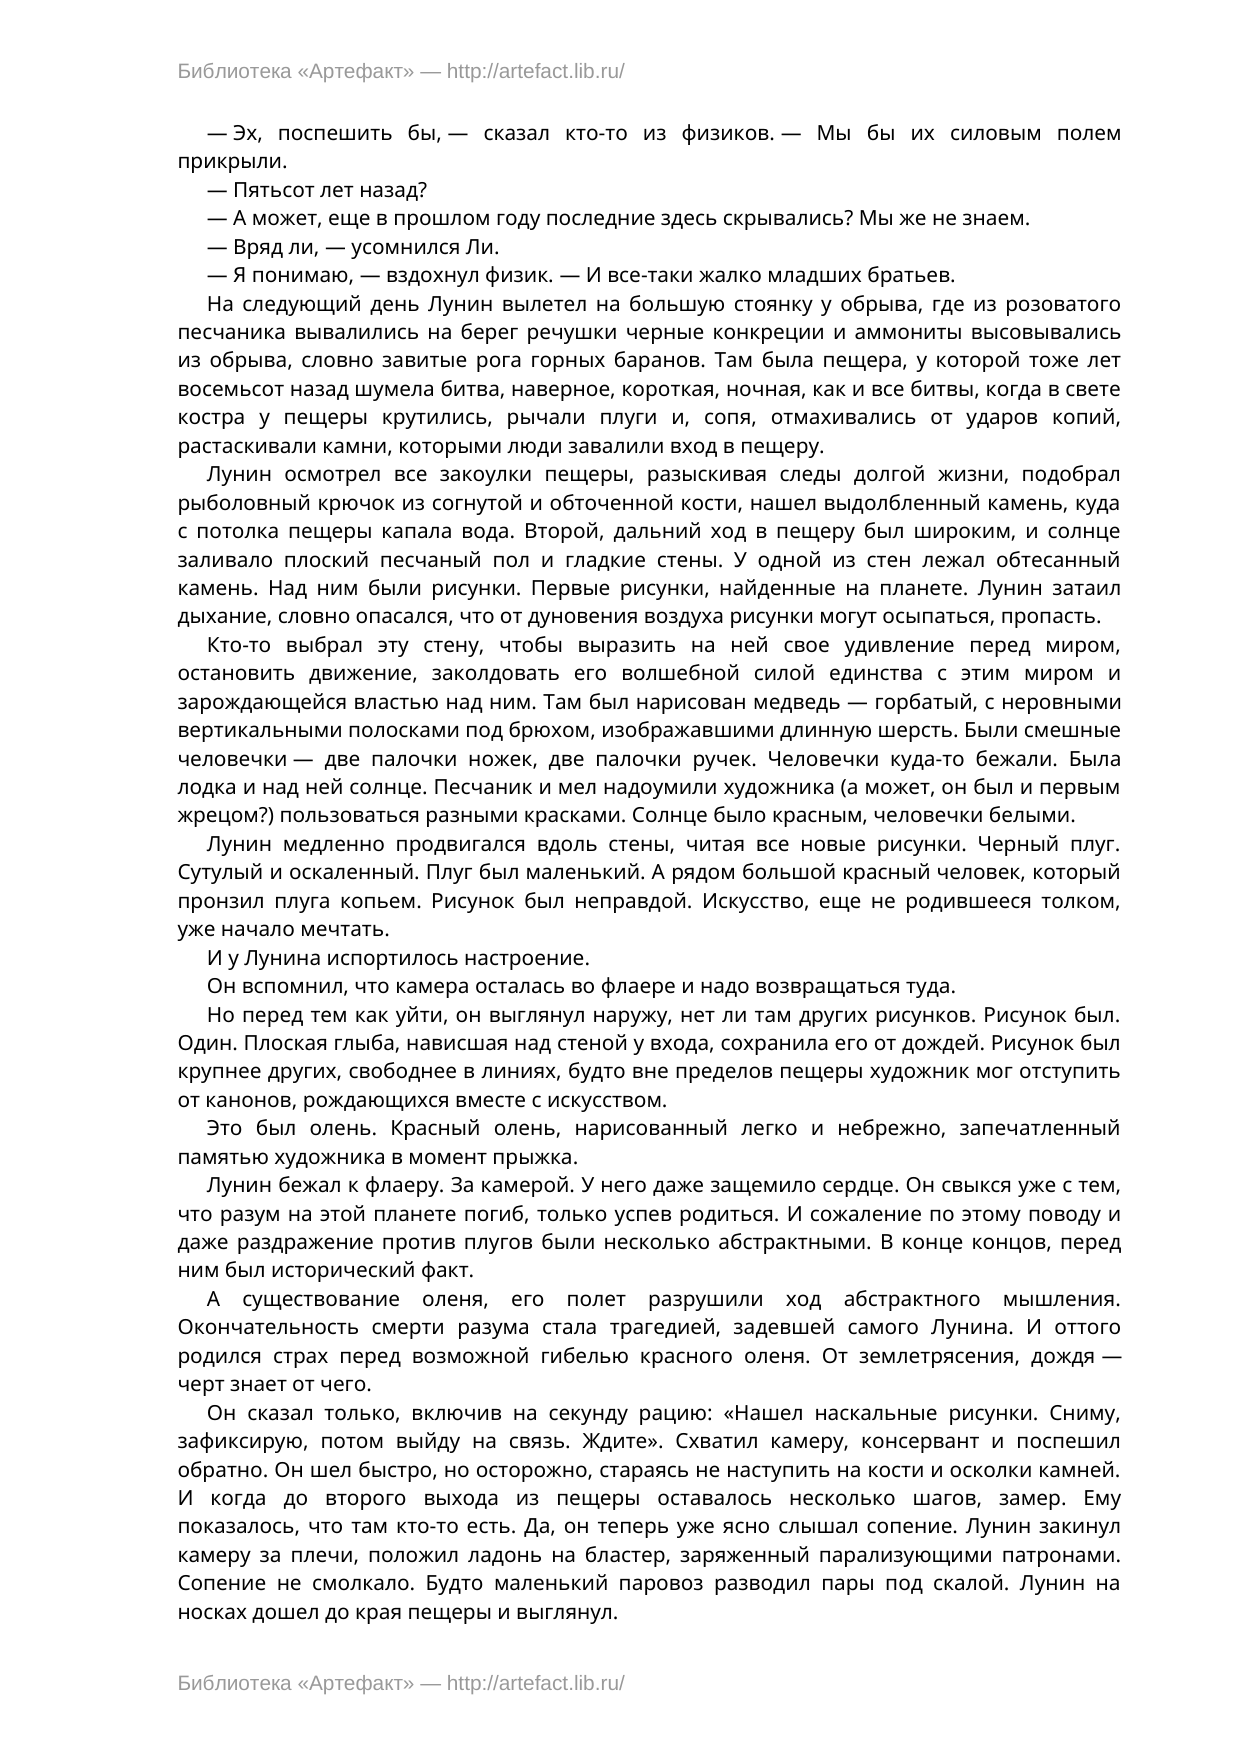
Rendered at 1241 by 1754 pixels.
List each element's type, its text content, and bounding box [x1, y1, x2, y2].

text — Пятьсот лет назад? [177, 175, 1122, 203]
text Он вспомнил, что камера осталась во флаере и надо возвращаться туда. [177, 971, 1122, 1000]
text Кто-то выбрал эту стену, чтобы выразить на ней свое удивление перед миром, остановить движение, заколдовать его волшебной силой единства с этим миром и зарождающейся властью над ним. Там был нарисован медведь — горбатый, с неровными вертикальными полосками под брюхом, изображавшими длинную шерсть. Были смешные человечки — две палочки ножек, две палочки ручек. Человечки куда-то бежали. Была лодка и над ней солнце. Песчаник и мел надоумили художника (а может, он был и первым жрецом?) пользоваться разными красками. Солнце было красным, человечки белыми. [177, 630, 1122, 829]
text — Вряд ли, — усомнился Ли. [177, 232, 1122, 260]
text Но перед тем как уйти, он выглянул наружу, нет ли там других рисунков. Рисунок был. Один. Плоская глыба, нависшая над стеной у входа, сохранила его от дождей. Рисунок был крупнее других, свободнее в линиях, будто вне пределов пещеры художник мог отступить от канонов, рождающихся вместе с искусством. [177, 1000, 1122, 1113]
text — А может, еще в прошлом году последние здесь скрывались? Мы же не знаем. [177, 203, 1122, 232]
text Лунин осмотрел все закоулки пещеры, разыскивая следы долгой жизни, подобрал рыболовный крючок из согнутой и обточенной кости, нашел выдолбленный камень, куда с потолка пещеры капала вода. Второй, дальний ход в пещеру был широким, и солнце заливало плоский песчаный пол и гладкие стены. У одной из стен лежал обтесанный камень. Над ним были рисунки. Первые рисунки, найденные на планете. Лунин затаил дыхание, словно опасался, что от дуновения воздуха рисунки могут осыпаться, пропасть. [177, 459, 1122, 630]
text А существование оленя, его полет разрушили ход абстрактного мышления. Окончательность смерти разума стала трагедией, задевшей самого Лунина. И оттого родился страх перед возможной гибелью красного оленя. От землетрясения, дождя — черт знает от чего. [177, 1284, 1122, 1398]
text И у Лунина испортилось настроение. [177, 943, 1122, 971]
text Лунин бежал к флаеру. За камерой. У него даже защемило сердце. Он свыкся уже с тем, что разум на этой планете погиб, только успев родиться. И сожаление по этому поводу и даже раздражение против плугов были несколько абстрактными. В конце концов, перед ним был исторический факт. [177, 1170, 1122, 1284]
text — Эх, поспешить бы, — сказал кто-то из физиков. — Мы бы их силовым полем прикрыли. [177, 118, 1122, 175]
text Лунин медленно продвигался вдоль стены, читая все новые рисунки. Черный плуг. Сутулый и оскаленный. Плуг был маленький. А рядом большой красный человек, который пронзил плуга копьем. Рисунок был неправдой. Искусство, еще не родившееся толком, уже начало мечтать. [177, 829, 1122, 943]
text — Я понимаю, — вздохнул физик. — И все-таки жалко младших братьев. [177, 260, 1122, 289]
text На следующий день Лунин вылетел на большую стоянку у обрыва, где из розоватого песчаника вывалились на берег речушки черные конкреции и аммониты высовывались из обрыва, словно завитые рога горных баранов. Там была пещера, у которой тоже лет восемьсот назад шумела битва, наверное, короткая, ночная, как и все битвы, когда в свете костра у пещеры крутились, рычали плуги и, сопя, отмахивались от ударов копий, растаскивали камни, которыми люди завалили вход в пещеру. [177, 289, 1122, 459]
text Он сказал только, включив на секунду рацию: «Нашел наскальные рисунки. Сниму, зафиксирую, потом выйду на связь. Ждите». Схватил камеру, консервант и поспешил обратно. Он шел быстро, но осторожно, стараясь не наступить на кости и осколки камней. И когда до второго выхода из пещеры оставалось несколько шагов, замер. Ему показалось, что там кто-то есть. Да, он теперь уже ясно слышал сопение. Лунин закинул камеру за плечи, положил ладонь на бластер, заряженный парализующими патронами. Сопение не смолкало. Будто маленький паровоз разводил пары под скалой. Лунин на носках дошел до края пещеры и выглянул. [177, 1398, 1122, 1625]
text Это был олень. Красный олень, нарисованный легко и небрежно, запечатленный памятью художника в момент прыжка. [177, 1113, 1122, 1170]
